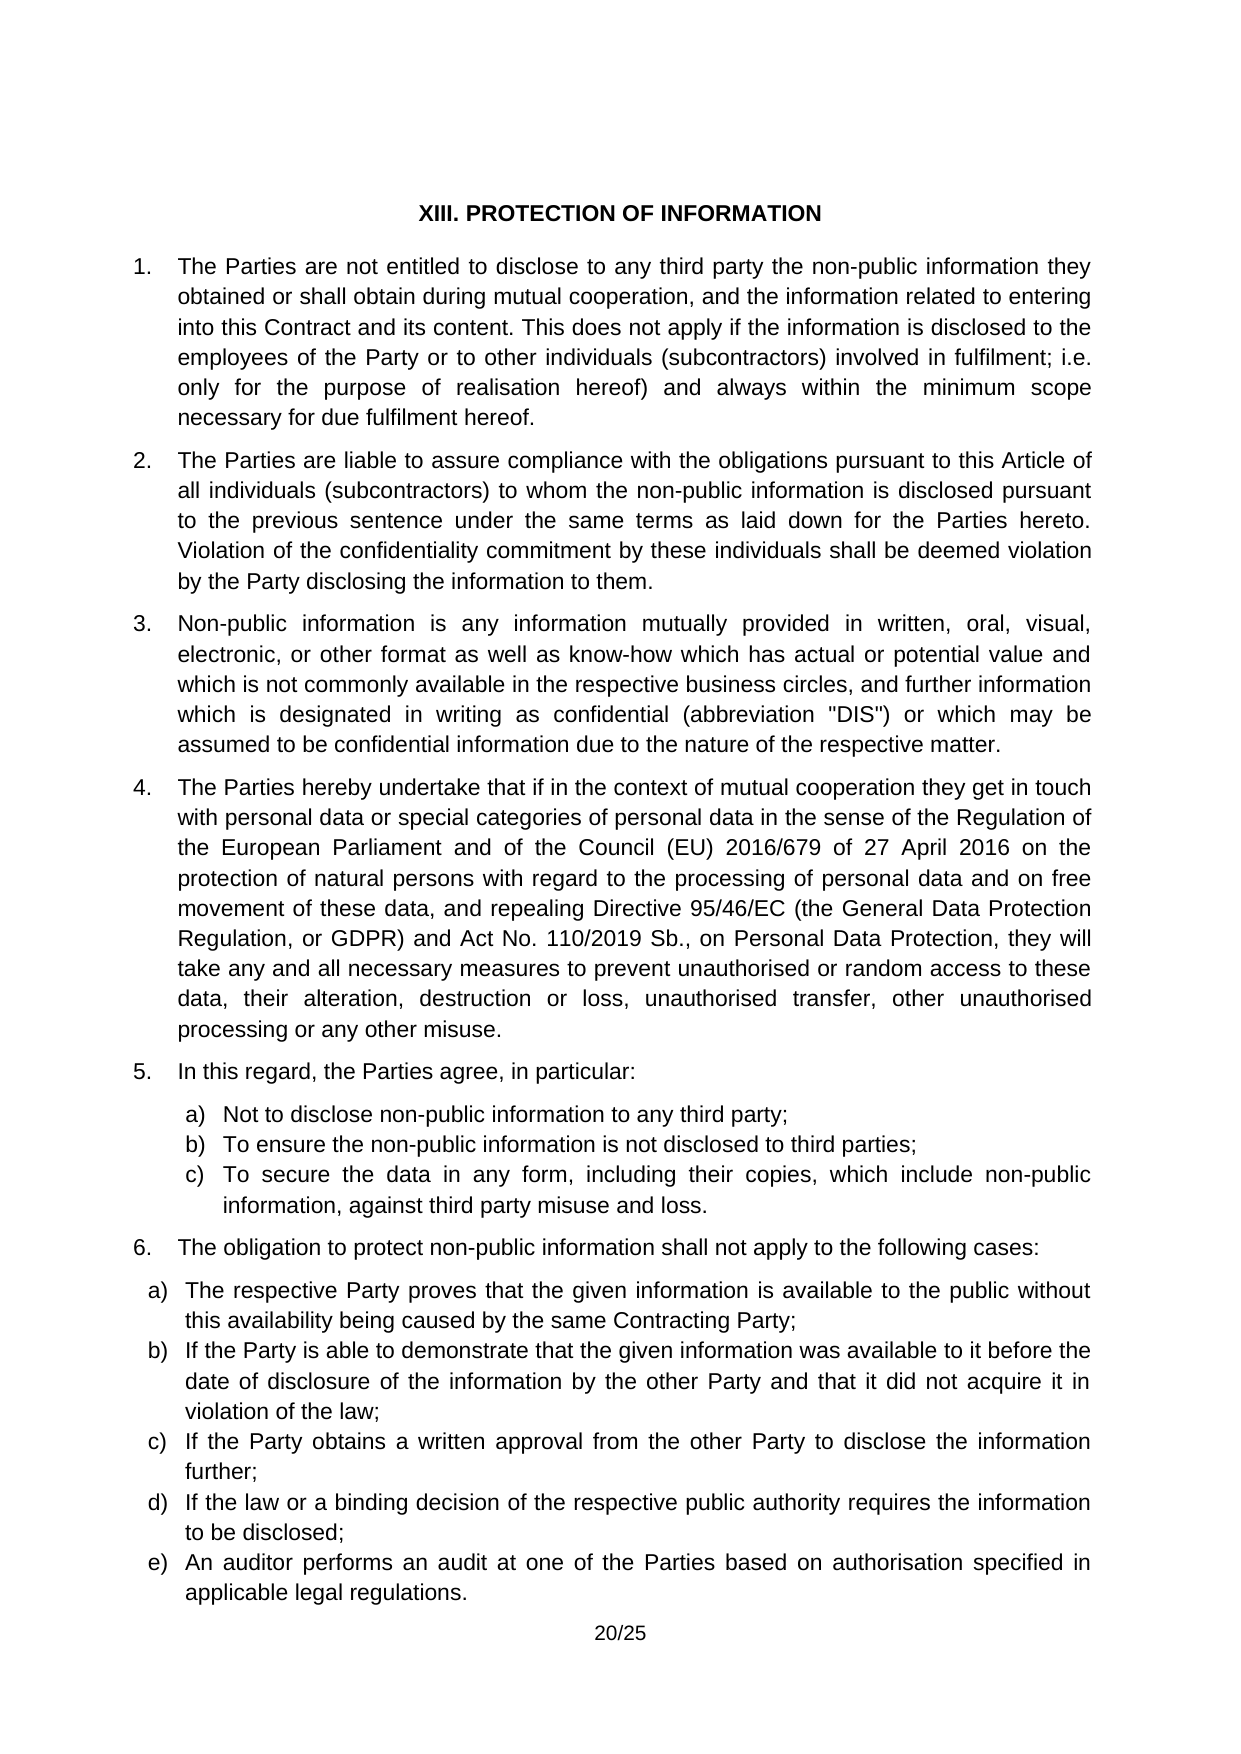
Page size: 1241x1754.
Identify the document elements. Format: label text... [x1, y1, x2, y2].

list If the law or a binding decision of the respective public authority requires the information to be disclosed; [148, 1488, 1092, 1545]
list If the Party obtains a written approval from the other Party to disclose the information further; [148, 1428, 1092, 1485]
list An auditor performs an audit at one of the Parties based on authorisation specified in applicable legal regulations. [148, 1549, 1092, 1606]
list To ensure the non-public information is not disclosed to third parties; [185, 1131, 1092, 1158]
list The respective Party proves that the given information is available to the public without this availability being caused by the same Contracting Party; [148, 1277, 1092, 1334]
list Non-public information is any information mutually provided in written, oral, visual, electronic, or other format as well as know-how which has actual or potential value and which is not commonly available in the respective business circles, and further information which is designated in writing as confidential (abbreviation "DIS") or which may be assumed to be confidential information due to the nature of the respective matter. [133, 610, 1092, 758]
list The Parties are liable to assure compliance with the obligations pursuant to this Article of all individuals (subcontractors) to whom the non-public information is disclosed pursuant to the previous sentence under the same terms as laid down for the Parties hereto. Violation of the confidentiality commitment by these individuals shall be deemed violation by the Party disclosing the information to them. [133, 447, 1092, 594]
list The obligation to protect non-public information shall not apply to the following cases: [133, 1234, 1092, 1261]
list In this regard, the Parties agree, in particular: [133, 1058, 1092, 1085]
list The Parties are not entitled to disclose to any third party the non-public information they obtained or shall obtain during mutual cooperation, and the information related to entering into this Contract and its content. This does not apply if the information is disclosed to the employees of the Party or to other individuals (subcontractors) involved in fulfilment; i.e. only for the purpose of realisation hereof) and always within the minimum scope necessary for due fulfilment hereof. [133, 253, 1092, 431]
list To secure the data in any form, including their copies, which include non-public information, against third party misuse and loss. [185, 1161, 1092, 1218]
list If the Party is able to demonstrate that the given information was available to it before the date of disclosure of the information by the other Party and that it did not acquire it in violation of the law; [148, 1337, 1092, 1424]
list The Parties hereby undertake that if in the context of mutual cooperation they get in touch with personal data or special categories of personal data in the sense of the Regulation of the European Parliament and of the Council (EU) 2016/679 of 27 April 2016 on the protection of natural persons with regard to the processing of personal data and on free movement of these data, and repealing Directive 95/46/EC (the General Data Protection Regulation, or GDPR) and Act No. 110/2019 Sb., on Personal Data Protection, they will take any and all necessary measures to prevent unauthorised or random access to these data, their alteration, destruction or loss, unauthorised transfer, other unauthorised processing or any other misuse. [133, 774, 1092, 1042]
text XIII. PROTECTION OF INFORMATION [148, 200, 1092, 227]
list Not to disclose non-public information to any third party; [185, 1101, 1092, 1127]
